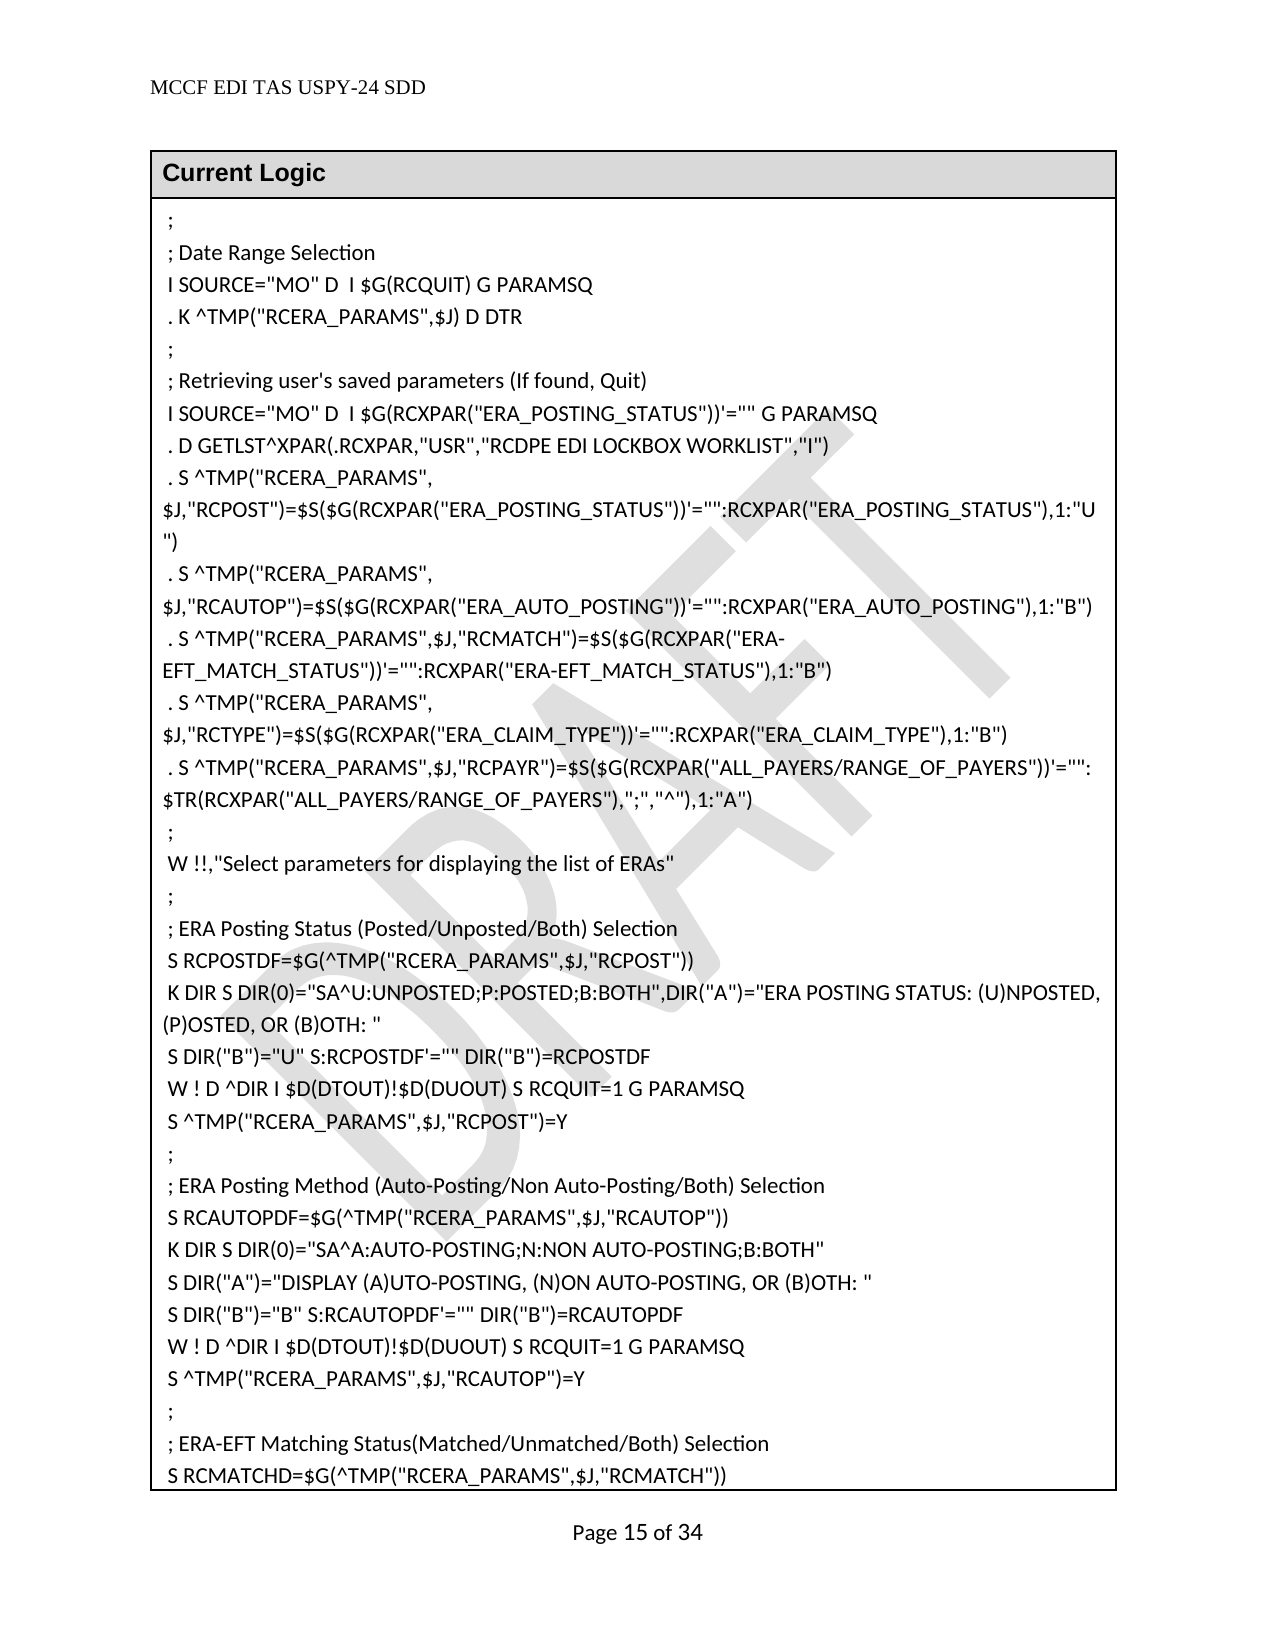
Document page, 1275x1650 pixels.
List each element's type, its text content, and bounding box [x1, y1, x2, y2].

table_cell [152, 199, 1115, 1489]
table_header Current Logic [152, 152, 1115, 197]
